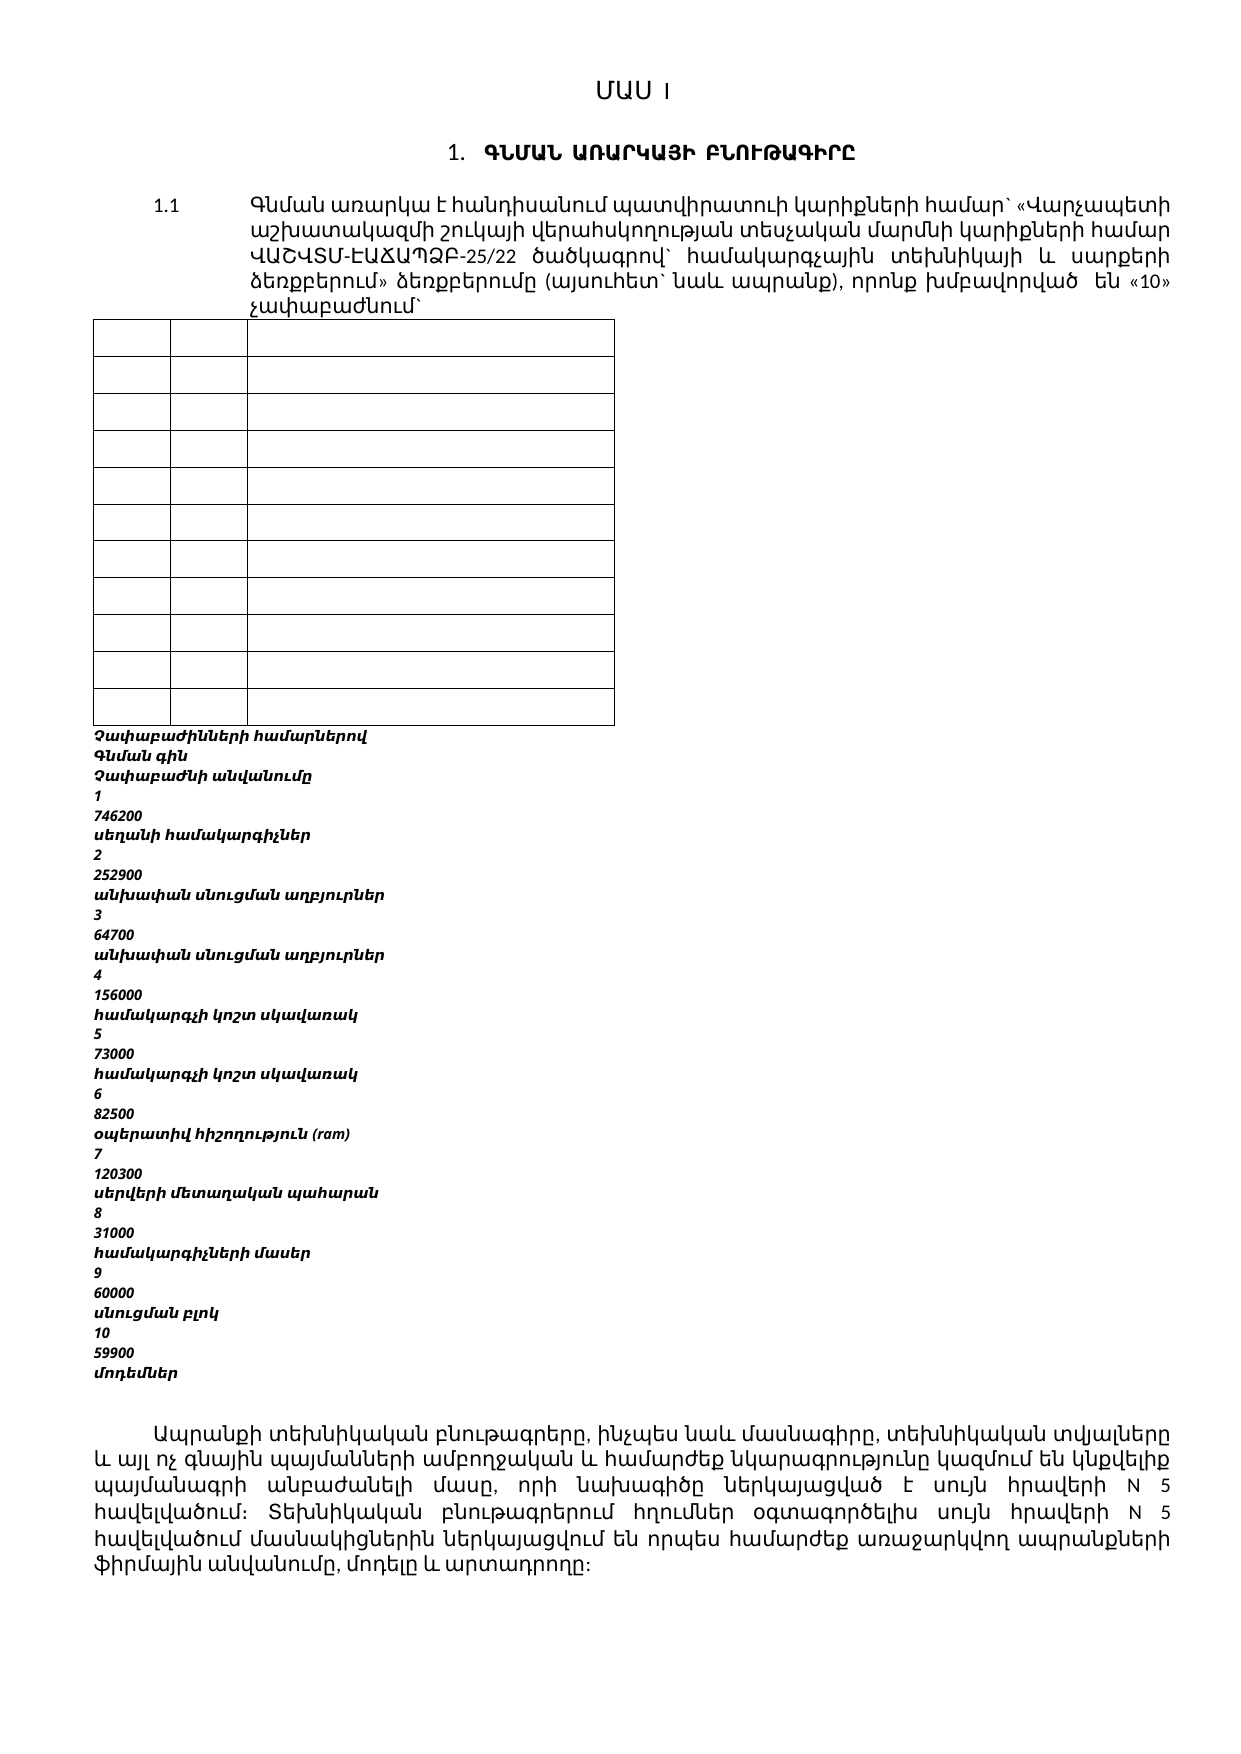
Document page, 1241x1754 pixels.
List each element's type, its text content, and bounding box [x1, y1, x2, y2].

text ՄԱՍ I [94, 75, 1171, 106]
subtitle Գնման առարկա է հանդիսանում պատվիրատուի կարիքների համար` «Վարչապետի աշխատակազմի շուկայի վերահսկողության տեսչական մարմնի կարիքների համար ՎԱՇՎՏՄ-ԷԱՃԱՊՁԲ-25/22 ծածկագրով` համակարգչային տեխնիկայի և սարքերի ձեռքբերում» ձեռքբերումը (այսուհետ` նաև ապրանք), որոնք խմբավորված են «10» չափաբաժնում` [153, 192, 1171, 319]
text Ապրանքի տեխնիկական բնութագրերը, ինչպես նաև մասնագիրը, տեխնիկական տվյալները և այլ ոչ գնային պայմանների ամբողջական և համարժեք նկարագրությունը կազմում են կնքվելիք պայմանագրի անբաժանելի մասը, որի նախագիծը ներկայացված է սույն հրավերի N 5 հավելվածում։ Տեխնիկական բնութագրերում հղումներ օգտագործելիս սույն հրավերի N 5 հավելվածում մասնակիցներին ներկայացվում են որպես համարժեք առաջարկվող ապրանքների ֆիրմային անվանումը, մոդելը և արտադրողը: [94, 1421, 1171, 1577]
list ԳՆՄԱՆ ԱՌԱՐԿԱՅԻ ԲՆՈՒԹԱԳԻՐԸ [131, 136, 1171, 167]
